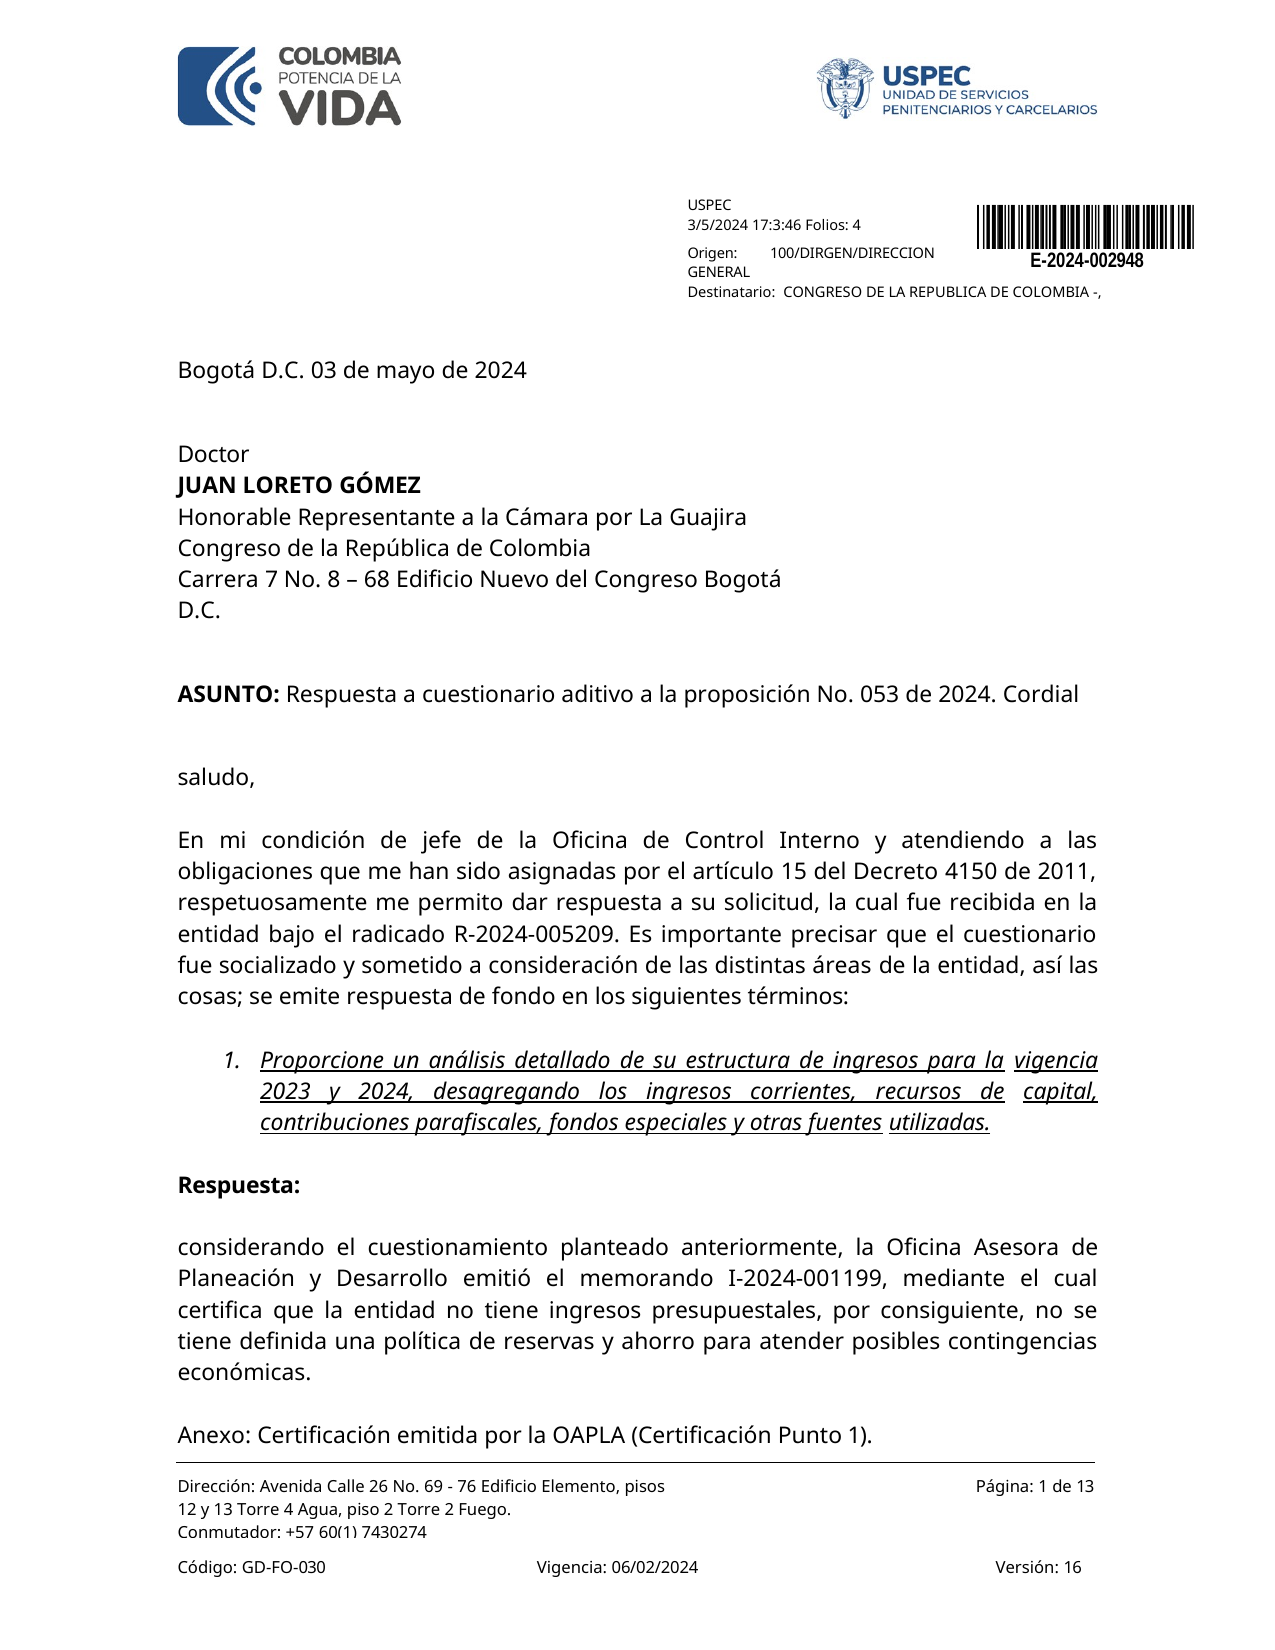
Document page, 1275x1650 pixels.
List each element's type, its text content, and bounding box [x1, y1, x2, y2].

text E-2024-002948 [1030, 248, 1225, 272]
text 3/5/2024 17:3:46 Folios: 4 [687, 215, 955, 234]
picture [1086, 204, 1150, 249]
picture [977, 204, 1020, 249]
picture [177, 46, 402, 127]
text USPEC [687, 195, 955, 215]
text Anexo: Certificación emitida por la OAPLA (Certificación Punto 1). [177, 1418, 1225, 1450]
text Origen: 100/DIRGEN/DIRECCION GENERAL [687, 242, 955, 282]
text considerando el cuestionamiento planteado anteriormente, la Oficina Asesora de Planeación y Desarrollo emitió el memorando I-2024-001199, mediante el cual certifica que la entidad no tiene ingresos presupuestales, por consiguiente, no se tiene definida una política de reservas y ahorro para atender posibles contingencias económicas. [177, 1231, 1098, 1387]
subtitle JUAN LORETO GÓMEZ [177, 469, 1225, 501]
picture [816, 57, 1098, 121]
picture [1021, 204, 1085, 249]
list Proporcione un análisis detallado de su estructura de ingresos para la vigencia 2023 y 2024, desagregando los ingresos corrientes, recursos de capital, contribuciones parafiscales, fondos especiales y otras fuentes utilizadas. [222, 1043, 1098, 1137]
text Destinatario: CONGRESO DE LA REPUBLICA DE COLOMBIA -, [687, 282, 1225, 302]
text En mi condición de jefe de la Oficina de Control Interno y atendiendo a las obligaciones que me han sido asignadas por el artículo 15 del Decreto 4150 de 2011, respetuosamente me permito dar respuesta a su solicitud, la cual fue recibida en la entidad bajo el radicado R-2024-005209. Es importante precisar que el cuestionario fue socializado y sometido a consideración de las distintas áreas de la entidad, así las cosas; se emite respuesta de fondo en los siguientes términos: [177, 824, 1098, 1011]
text ASUNTO: Respuesta a cuestionario aditivo a la proposición No. 053 de 2024. Cordial saludo, [177, 626, 1147, 792]
text Honorable Representante a la Cámara por La Guajira Congreso de la República de Colombia [177, 501, 819, 563]
subtitle Respuesta: [177, 1168, 1225, 1200]
text Carrera 7 No. 8 – 68 Edificio Nuevo del Congreso Bogotá D.C. [177, 563, 819, 626]
text Bogotá D.C. 03 de mayo de 2024 Doctor [177, 302, 602, 469]
picture [1151, 204, 1194, 249]
